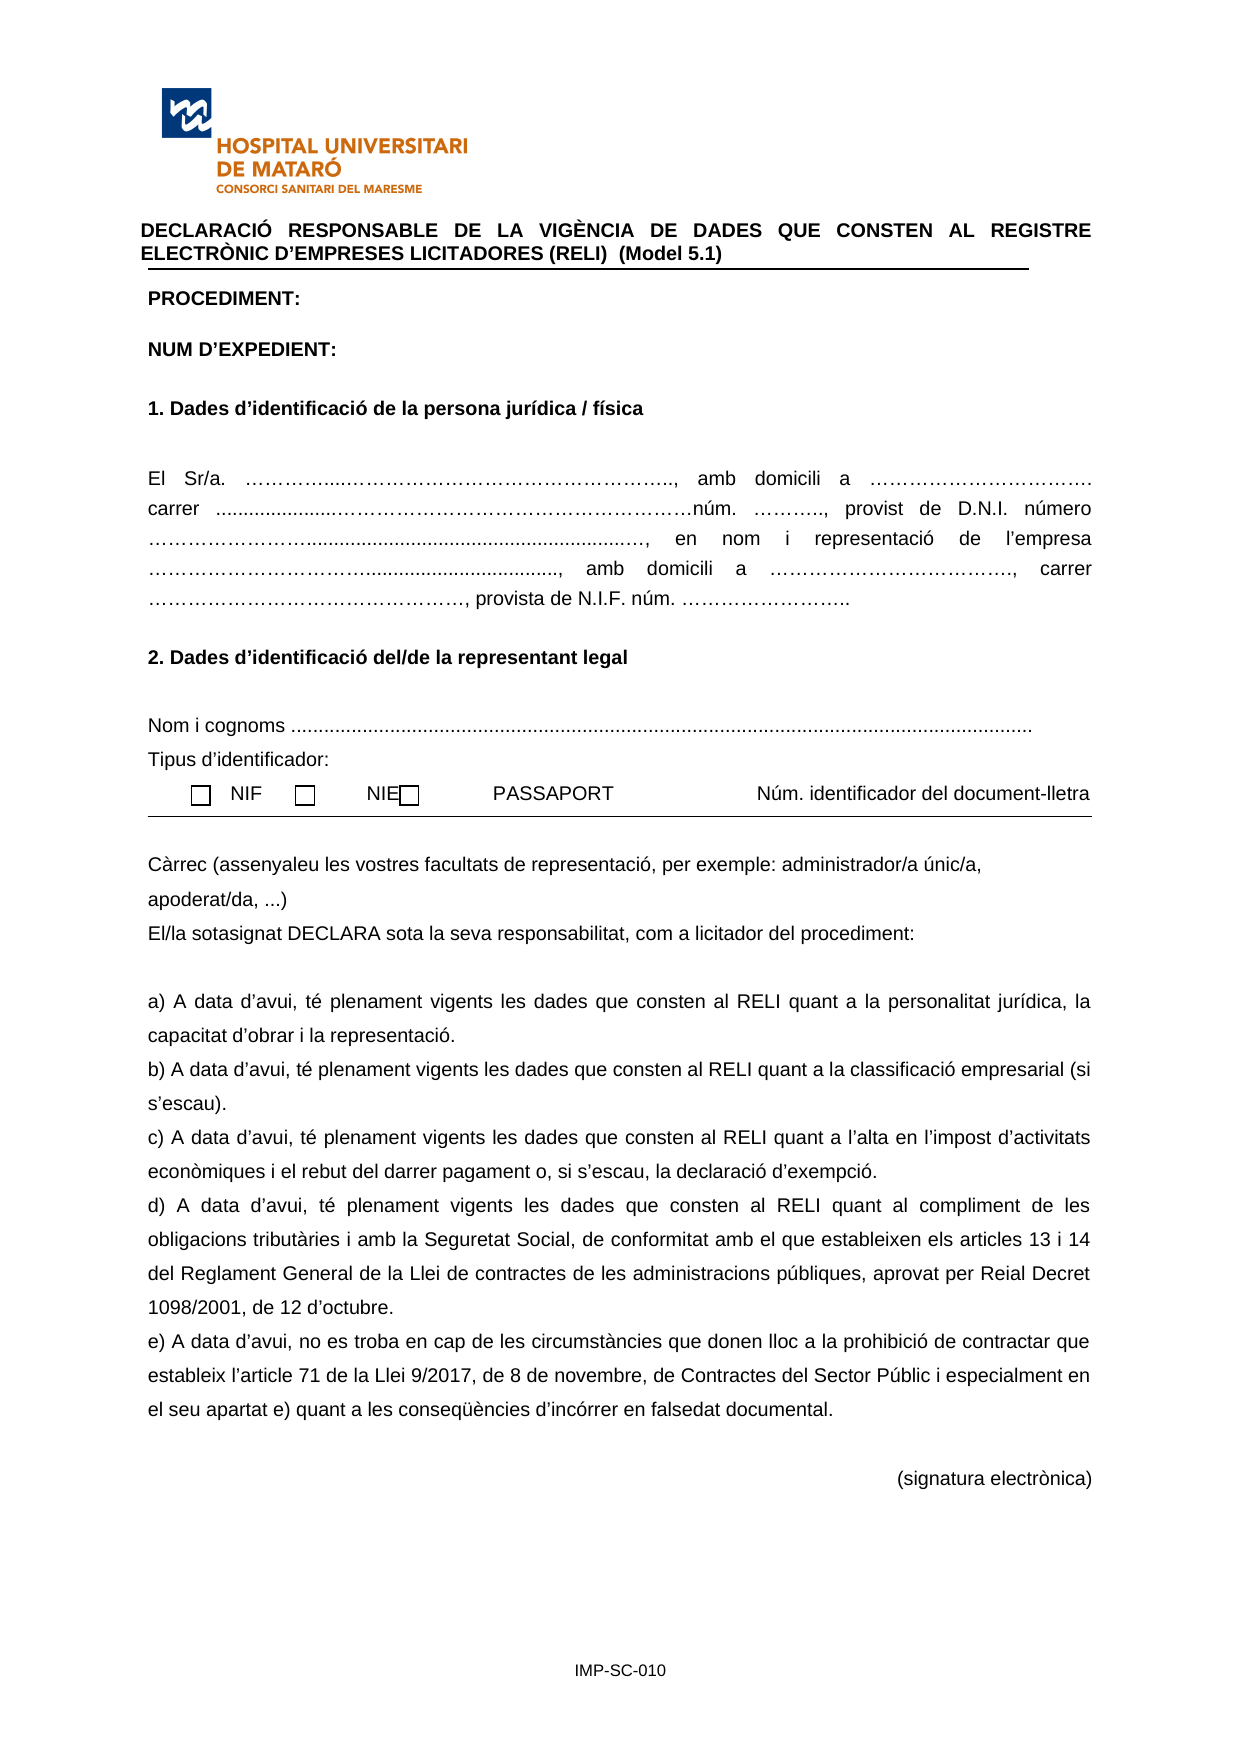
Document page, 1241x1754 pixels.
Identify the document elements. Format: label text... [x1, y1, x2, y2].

text Nom i cognoms ....................................................................................................................................... [148, 714, 1092, 737]
text NIF NIE PASSAPORT Núm. identificador del document-lletra [148, 782, 1092, 805]
picture [147, 73, 481, 208]
text c) A data d’avui, té plenament vigents les dades que consten al RELI quant a l’alta en l’impost d’activitats econòmiques i el rebut del darrer pagament o, si s’escau, la declaració d’exempció. [148, 1123, 1092, 1183]
text El Sr/a. …………....………………………………………….., amb domicili a ……………………………. carrer ......................………………………………………………núm. ……….., provist de D.N.I. número ……………………..........................................................…, en nom i representació de l’empresa ……………………………..................................., amb domicili a ………………………………., carrer …………………………………………, provista de N.I.F. núm. …………………….. [148, 461, 1092, 612]
text 2. Dades d’identificació del/de la representant legal [148, 646, 1092, 668]
text Càrrec (assenyaleu les vostres facultats de representació, per exemple: administrador/a únic/a, apoderat/da, ...) [148, 850, 1092, 910]
subtitle DECLARACIÓ RESPONSABLE DE LA VIGÈNCIA DE DADES QUE CONSTEN AL REGISTRE ELECTRÒNIC D’EMPRESES LICITADORES (RELI) (Model 5.1) [140, 219, 1092, 264]
text El/la sotasignat DECLARA sota la seva responsabilitat, com a licitador del procediment: [148, 918, 1092, 944]
text b) A data d’avui, té plenament vigents les dades que consten al RELI quant a la classificació empresarial (si s’escau). [148, 1054, 1092, 1114]
text Tipus d’identificador: [148, 748, 1092, 771]
text a) A data d’avui, té plenament vigents les dades que consten al RELI quant a la personalitat jurídica, la capacitat d’obrar i la representació. [148, 986, 1092, 1046]
text (signatura electrònica) [148, 1466, 1092, 1489]
text 1. Dades d’identificació de la persona jurídica / física [148, 396, 1092, 419]
text d) A data d’avui, té plenament vigents les dades que consten al RELI quant al compliment de les obligacions tributàries i amb la Seguretat Social, de conformitat amb el que estableixen els articles 13 i 14 del Reglament General de la Llei de contractes de les administracions públiques, aprovat per Reial Decret 1098/2001, de 12 d’octubre. [148, 1191, 1092, 1319]
text e) A data d’avui, no es troba en cap de les circumstàncies que donen lloc a la prohibició de contractar que estableix l’article 71 de la Llei 9/2017, de 8 de novembre, de Contractes del Sector Públic i especialment en el seu apartat e) quant a les conseqüències d’incórrer en falsedat documental. [148, 1327, 1092, 1421]
text PROCEDIMENT: [148, 287, 1092, 309]
text NUM D’EXPEDIENT: [148, 332, 1092, 362]
